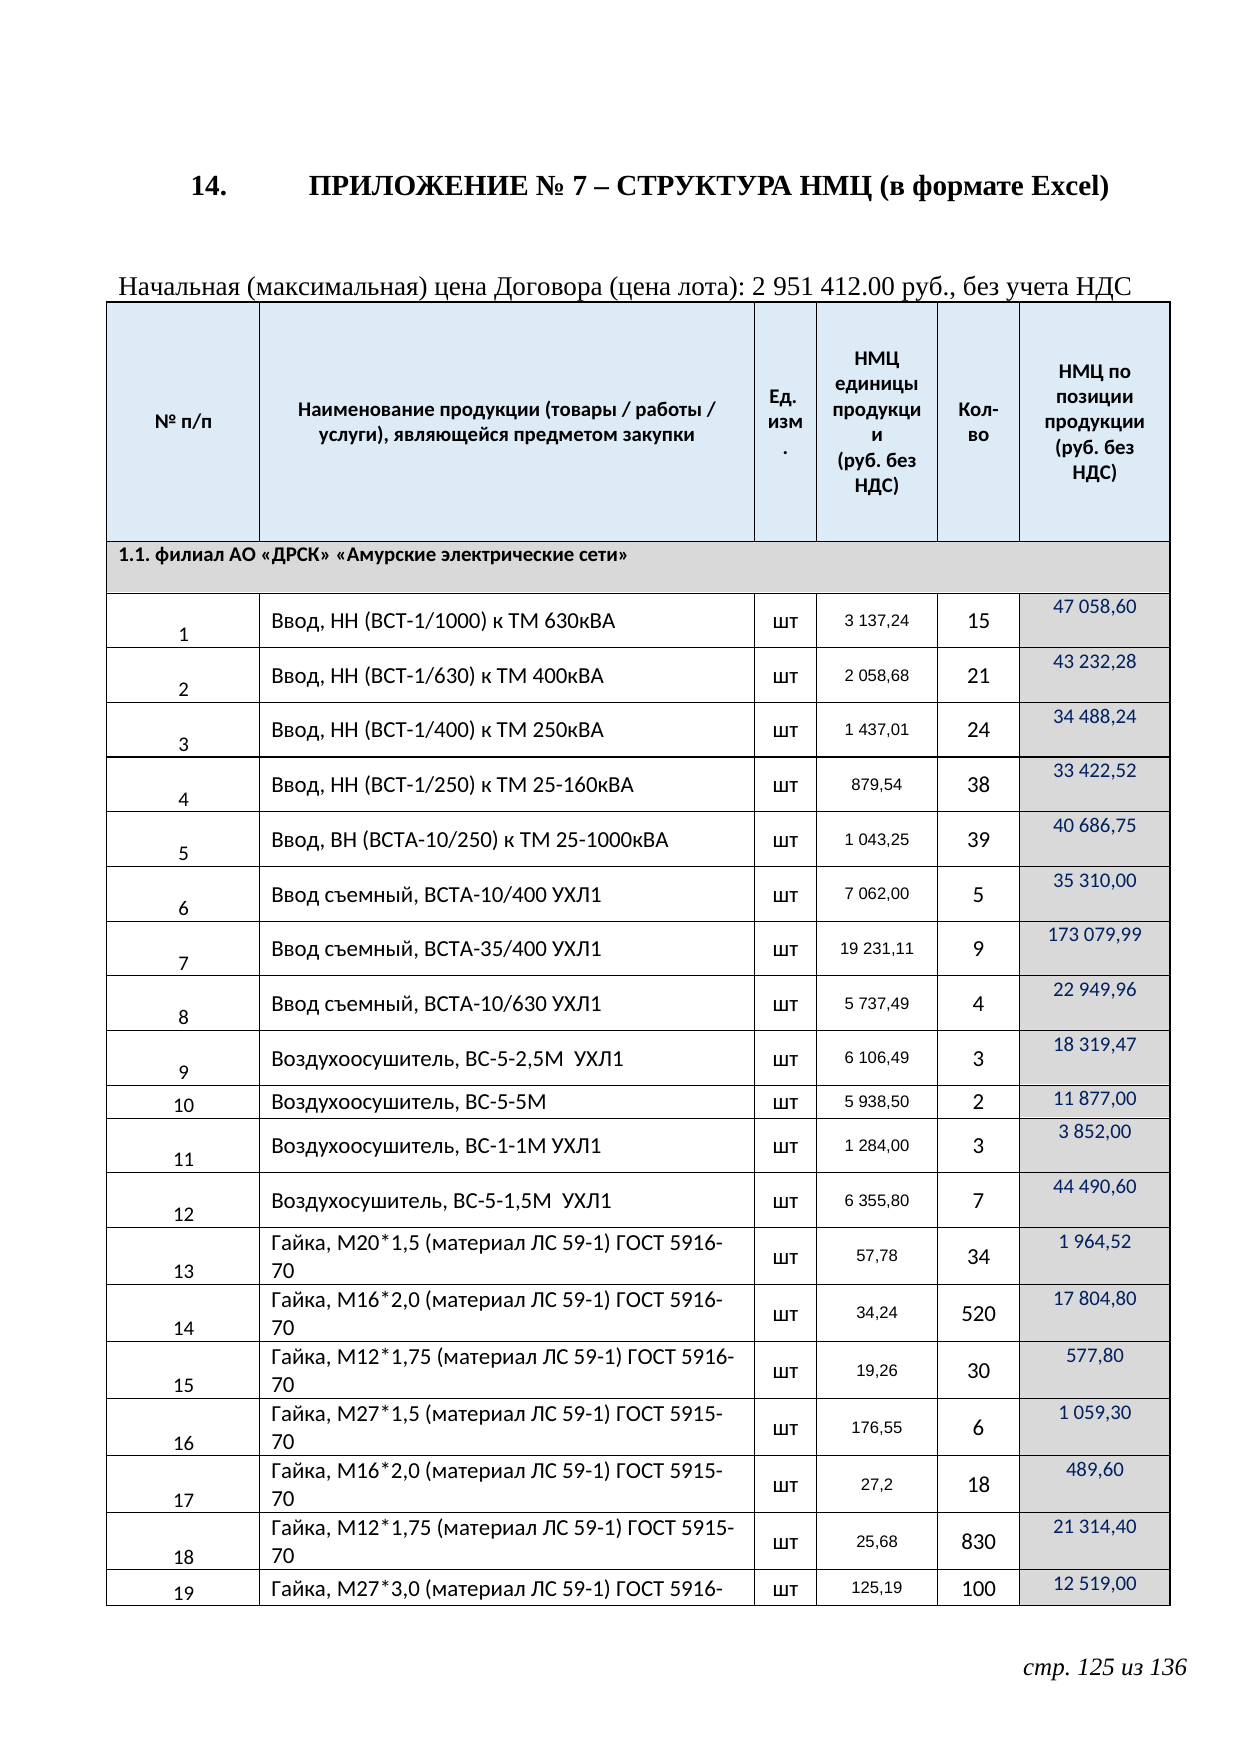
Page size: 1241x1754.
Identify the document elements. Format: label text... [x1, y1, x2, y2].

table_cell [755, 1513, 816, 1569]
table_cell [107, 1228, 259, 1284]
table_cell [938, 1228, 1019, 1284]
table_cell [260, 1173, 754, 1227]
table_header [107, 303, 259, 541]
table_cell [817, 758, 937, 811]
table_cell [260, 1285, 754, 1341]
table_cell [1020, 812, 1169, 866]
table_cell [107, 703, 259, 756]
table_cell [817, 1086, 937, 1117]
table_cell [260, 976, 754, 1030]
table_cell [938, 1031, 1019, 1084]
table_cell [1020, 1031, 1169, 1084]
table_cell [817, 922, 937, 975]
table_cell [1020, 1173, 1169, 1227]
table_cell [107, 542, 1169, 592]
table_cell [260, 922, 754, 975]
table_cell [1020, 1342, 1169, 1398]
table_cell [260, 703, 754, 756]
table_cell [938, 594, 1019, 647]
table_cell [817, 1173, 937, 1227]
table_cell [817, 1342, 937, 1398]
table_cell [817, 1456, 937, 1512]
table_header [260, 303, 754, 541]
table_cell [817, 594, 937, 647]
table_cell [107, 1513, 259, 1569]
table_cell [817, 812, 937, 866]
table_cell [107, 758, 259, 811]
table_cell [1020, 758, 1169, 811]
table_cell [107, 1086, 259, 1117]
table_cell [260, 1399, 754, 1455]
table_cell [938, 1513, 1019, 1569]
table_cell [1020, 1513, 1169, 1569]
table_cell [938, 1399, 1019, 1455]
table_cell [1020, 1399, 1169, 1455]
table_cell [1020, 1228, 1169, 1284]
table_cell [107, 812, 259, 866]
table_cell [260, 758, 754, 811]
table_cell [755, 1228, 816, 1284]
list Начальная (максимальная) цена Договора (цена лота): 2 951 412.00 руб., без учета НДС [118, 270, 1181, 301]
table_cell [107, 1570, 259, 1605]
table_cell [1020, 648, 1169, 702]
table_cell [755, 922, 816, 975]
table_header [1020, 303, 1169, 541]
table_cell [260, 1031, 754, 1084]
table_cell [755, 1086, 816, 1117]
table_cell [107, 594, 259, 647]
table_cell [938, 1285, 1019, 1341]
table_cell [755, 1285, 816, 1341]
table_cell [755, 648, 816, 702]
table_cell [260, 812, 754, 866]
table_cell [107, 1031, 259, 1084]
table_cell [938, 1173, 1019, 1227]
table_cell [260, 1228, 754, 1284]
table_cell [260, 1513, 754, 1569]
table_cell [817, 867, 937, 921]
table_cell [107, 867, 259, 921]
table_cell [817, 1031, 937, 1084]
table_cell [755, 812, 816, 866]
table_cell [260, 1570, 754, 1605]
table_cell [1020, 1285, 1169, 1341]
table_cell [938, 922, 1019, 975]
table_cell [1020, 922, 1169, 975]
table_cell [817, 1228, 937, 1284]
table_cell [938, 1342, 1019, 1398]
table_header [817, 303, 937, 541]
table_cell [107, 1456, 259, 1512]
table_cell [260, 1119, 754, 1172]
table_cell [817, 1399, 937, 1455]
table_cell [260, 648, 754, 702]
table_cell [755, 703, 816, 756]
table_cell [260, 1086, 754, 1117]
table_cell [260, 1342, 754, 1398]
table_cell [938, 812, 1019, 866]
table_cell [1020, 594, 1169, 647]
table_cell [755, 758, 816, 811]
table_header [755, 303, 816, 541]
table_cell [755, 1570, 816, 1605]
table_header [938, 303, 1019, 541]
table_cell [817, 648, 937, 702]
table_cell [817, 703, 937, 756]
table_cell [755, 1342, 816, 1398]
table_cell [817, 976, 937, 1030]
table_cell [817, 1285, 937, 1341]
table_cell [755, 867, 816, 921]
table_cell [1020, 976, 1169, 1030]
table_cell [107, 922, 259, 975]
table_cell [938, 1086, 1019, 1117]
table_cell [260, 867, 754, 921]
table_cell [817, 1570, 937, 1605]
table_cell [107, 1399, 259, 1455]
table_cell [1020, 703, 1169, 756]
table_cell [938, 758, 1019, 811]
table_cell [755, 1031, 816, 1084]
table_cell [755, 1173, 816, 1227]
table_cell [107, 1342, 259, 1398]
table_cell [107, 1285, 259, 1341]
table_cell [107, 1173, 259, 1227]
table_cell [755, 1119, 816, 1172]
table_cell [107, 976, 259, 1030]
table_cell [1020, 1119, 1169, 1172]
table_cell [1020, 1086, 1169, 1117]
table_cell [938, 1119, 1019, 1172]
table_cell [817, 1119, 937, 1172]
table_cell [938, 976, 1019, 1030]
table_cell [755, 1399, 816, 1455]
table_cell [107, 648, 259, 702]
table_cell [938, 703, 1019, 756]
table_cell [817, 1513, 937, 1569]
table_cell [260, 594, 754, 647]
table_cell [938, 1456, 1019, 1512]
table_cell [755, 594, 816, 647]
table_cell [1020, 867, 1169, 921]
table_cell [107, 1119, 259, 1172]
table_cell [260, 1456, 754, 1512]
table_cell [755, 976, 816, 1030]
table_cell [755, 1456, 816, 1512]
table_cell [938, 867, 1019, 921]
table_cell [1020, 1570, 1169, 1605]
subtitle ПРИЛОЖЕНИЕ № 7 – СТРУКТУРА НМЦ (в формате Excel) [118, 168, 1181, 202]
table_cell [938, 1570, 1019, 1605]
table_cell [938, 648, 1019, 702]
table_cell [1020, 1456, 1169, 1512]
